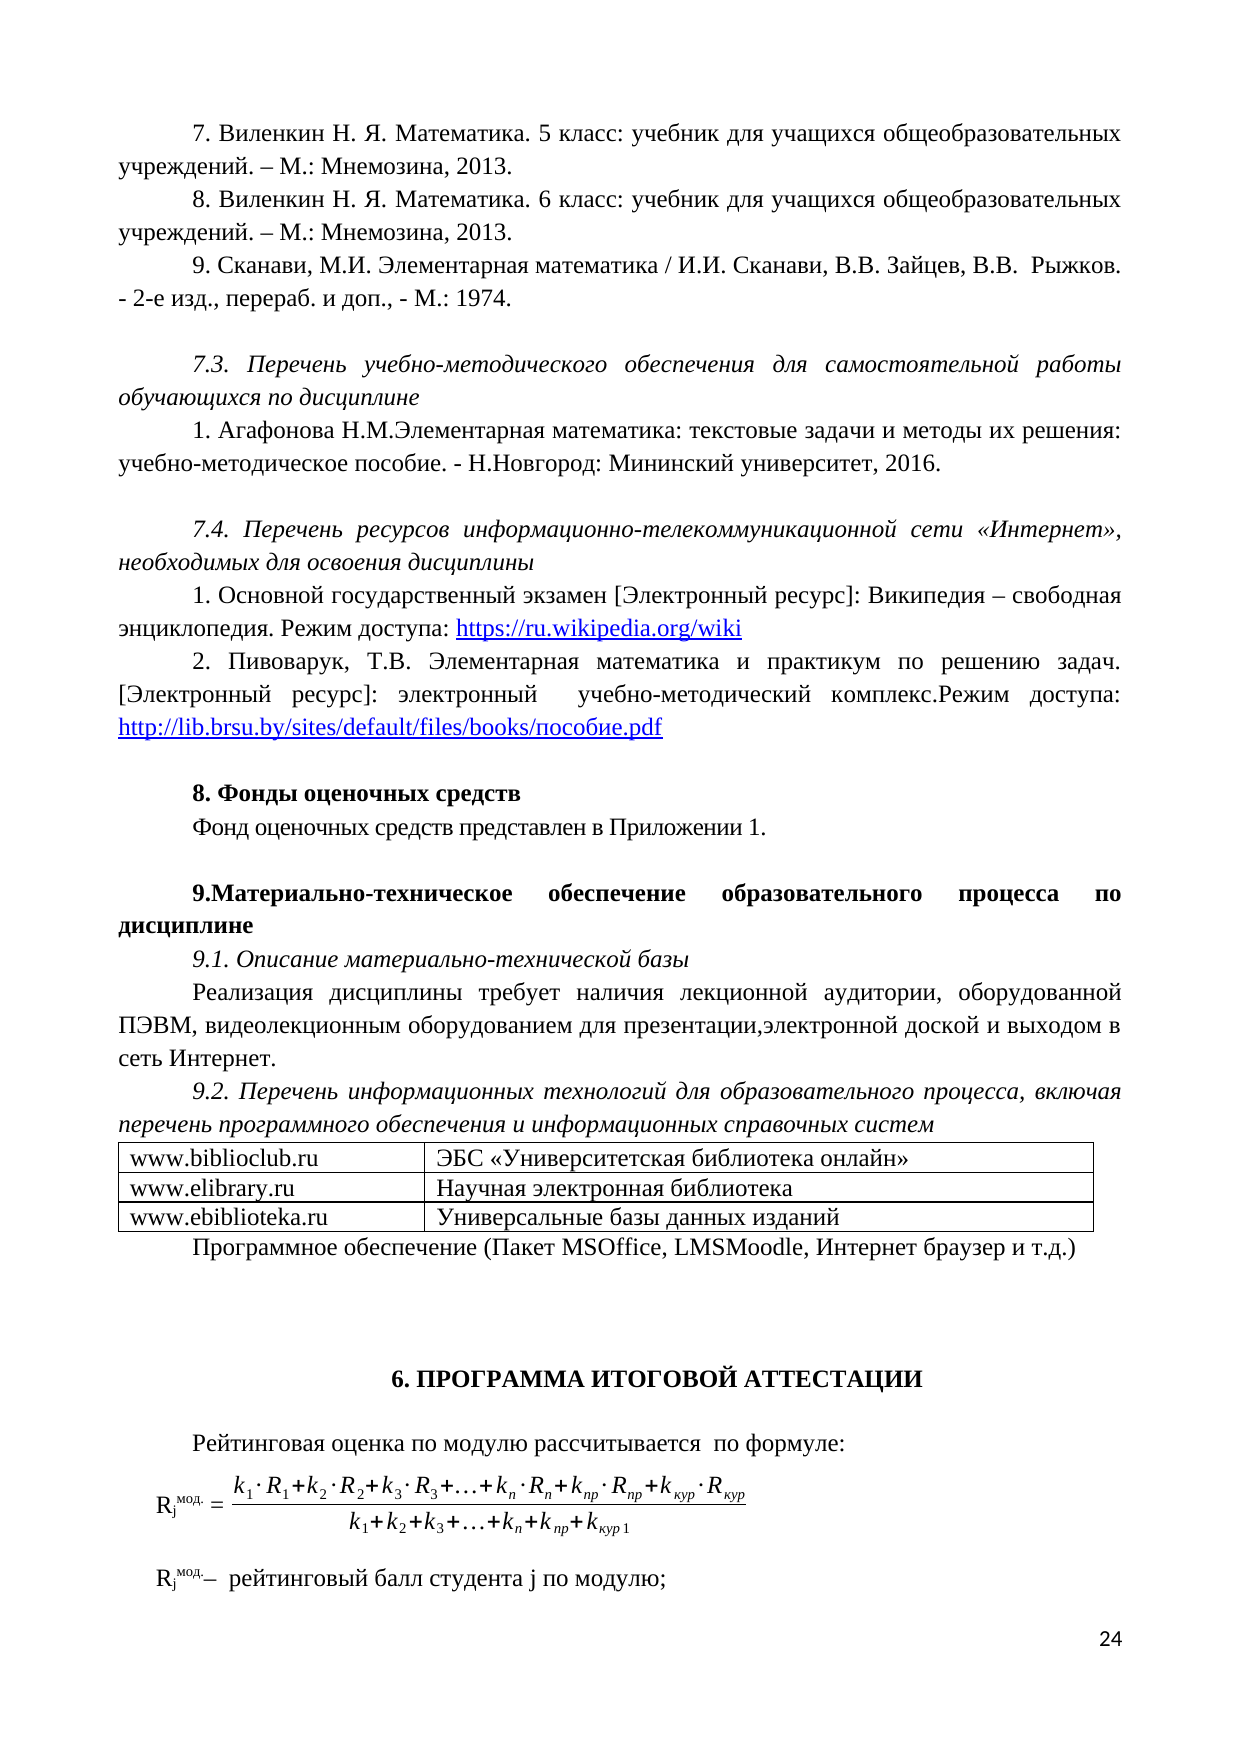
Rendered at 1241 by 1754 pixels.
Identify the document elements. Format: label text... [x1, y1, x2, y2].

table_cell Универсальные базы данных изданий [425, 1203, 1093, 1231]
text 9. Сканави, М.И. Элементарная математика / И.И. Сканави, В.В. Зайцев, В.В. Рыжков. - 2-е изд., перераб. и доп., - М.: 1974. [118, 250, 1122, 312]
text Рейтинговая оценка по модулю рассчитывается по формуле: [118, 1428, 1122, 1457]
text 2. Пивоварук, Т.В. Элементарная математика и практикум по решению задач. [Электронный ресурс]: электронный учебно-методический комплекс.Режим доступа: http://lib.brsu.by/sites/default/files/books/пособие.pdf [118, 646, 1122, 741]
text 9.Материально-техническое обеспечение образовательного процесса по дисциплине [118, 878, 1122, 939]
table_cell www.elibrary.ru [119, 1173, 424, 1201]
table_cell Научная электронная библиотека [425, 1173, 1093, 1201]
text 6. ПРОГРАММА ИТОГОВОЙ АТТЕСТАЦИИ [118, 1364, 1122, 1393]
text Реализация дисциплины требует наличия лекционной аудитории, оборудованной ПЭВМ, видеолекционным оборудованием для презентации,электронной доской и выходом в сеть Интернет. [118, 977, 1122, 1071]
text 7. Виленкин Н. Я. Математика. 5 класс: учебник для учащихся общеобразовательных учреждений. – М.: Мнемозина, 2013. [118, 118, 1122, 180]
text 9.1. Описание материально-технической базы [118, 944, 1122, 972]
table_cell www.ebiblioteka.ru [119, 1203, 424, 1231]
text Программное обеспечение (Пакет MSOffice, LMSMoodle, Интернет браузер и т.д.) [118, 1232, 1122, 1261]
text 7.3. Перечень учебно-методического обеспечения для самостоятельной работы обучающихся по дисциплине [118, 349, 1122, 411]
text 8. Виленкин Н. Я. Математика. 6 класс: учебник для учащихся общеобразовательных учреждений. – М.: Мнемозина, 2013. [118, 184, 1122, 246]
text 8. Фонды оценочных средств [118, 778, 1122, 807]
text Rjмод. = [156, 1471, 1122, 1538]
text 7.4. Перечень ресурсов информационно-телекоммуникационной сети «Интернет», необходимых для освоения дисциплины [118, 514, 1122, 576]
text 1. Агафонова Н.М.Элементарная математика: текстовые задачи и методы их решения: учебно-методическое пособие. - Н.Новгород: Мининский университет, 2016. [118, 415, 1122, 477]
table_header ЭБС «Университетская библиотека онлайн» [425, 1143, 1093, 1172]
text 9.2. Перечень информационных технологий для образовательного процесса, включая перечень программного обеспечения и информационных справочных систем [118, 1076, 1122, 1137]
text Фонд оценочных средств представлен в Приложении 1. [118, 812, 1122, 840]
table_header www.biblioclub.ru [119, 1143, 424, 1172]
text Rjмод.– рейтинговый балл студента j по модулю; [156, 1563, 1122, 1592]
text 1. Основной государственный экзамен [Электронный ресурс]: Википедия – свободная энциклопедия. Режим доступа: https://ru.wikipedia.org/wiki [118, 580, 1122, 642]
